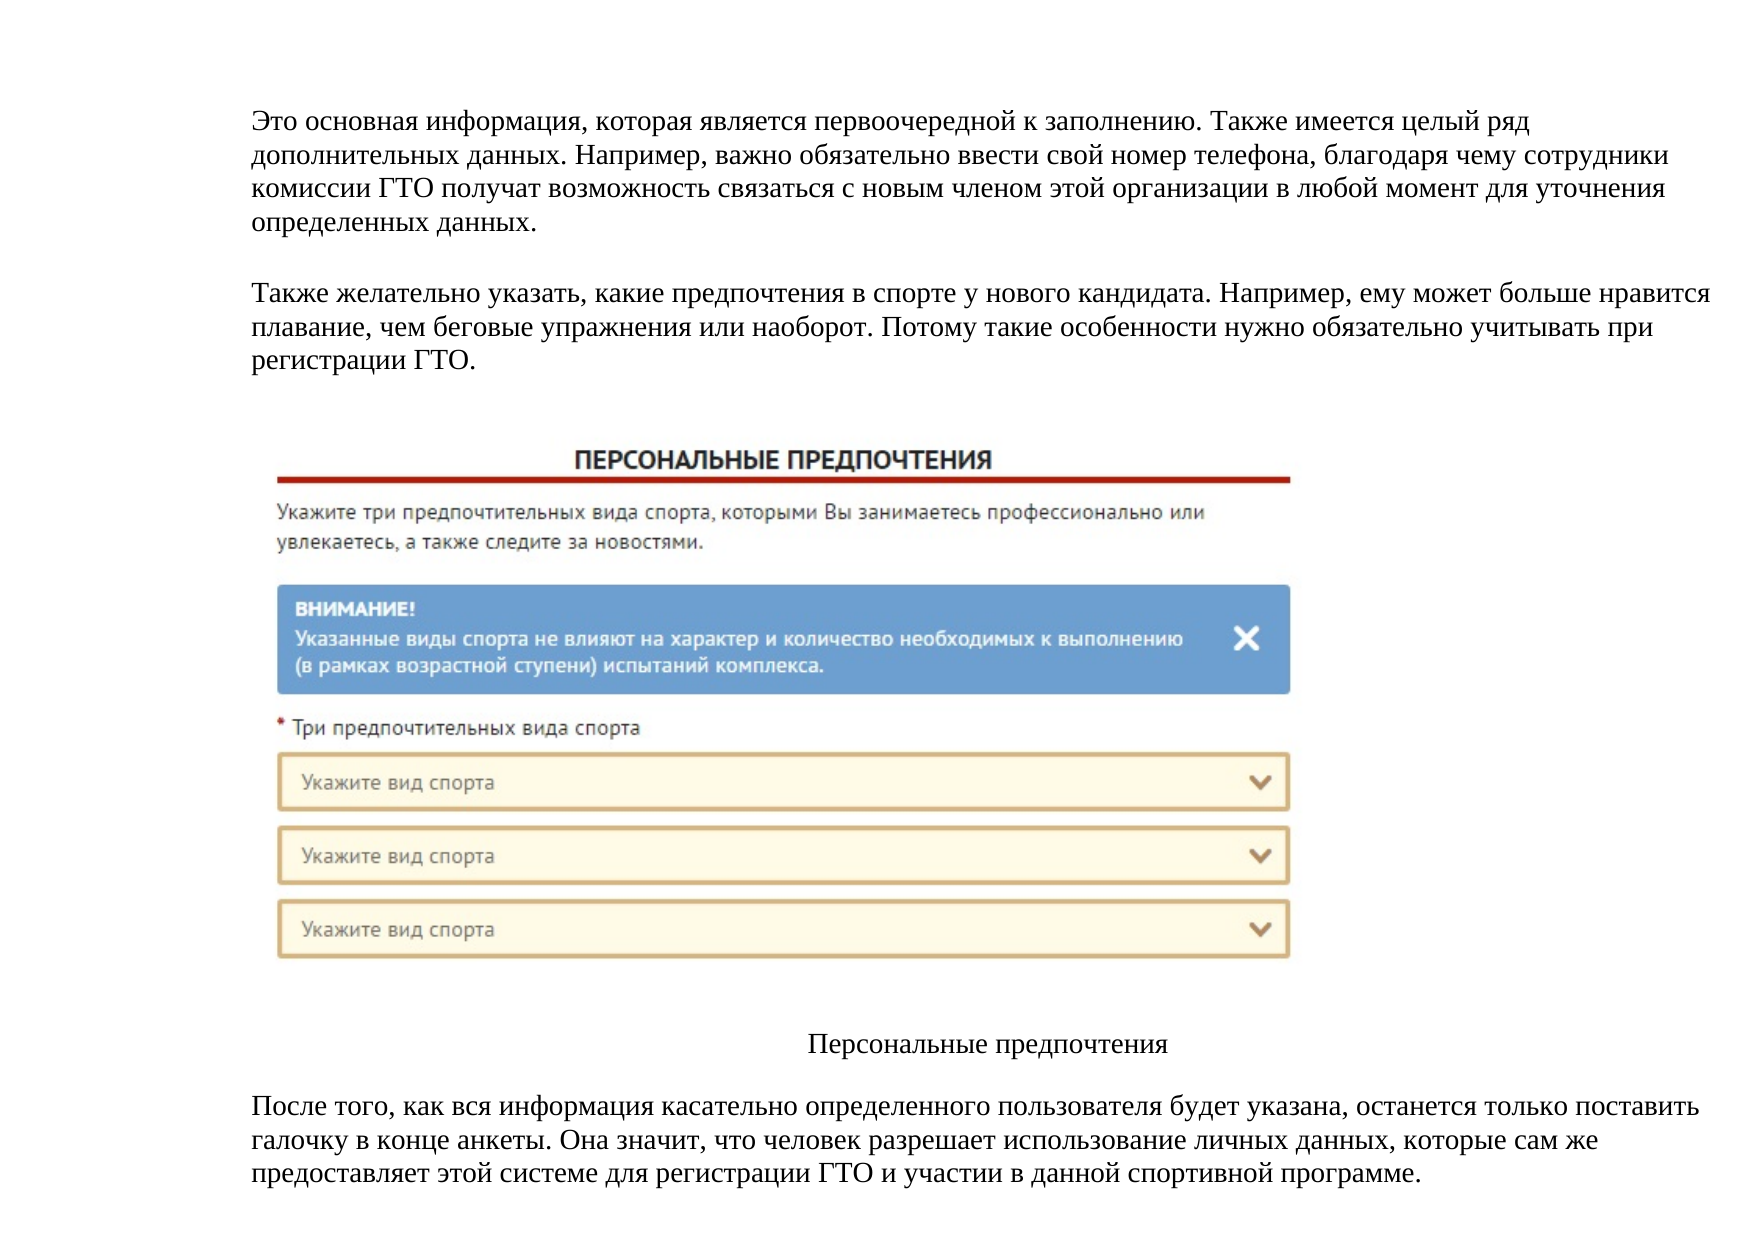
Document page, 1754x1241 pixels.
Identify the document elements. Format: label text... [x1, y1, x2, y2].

picture [251, 413, 1328, 1026]
text После того, как вся информация касательно определенного пользователя будет указана, останется только поставить галочку в конце анкеты. Она значит, что человек разрешает использование личных данных, которые сам же предоставляет этой системе для регистрации ГТО и участии в данной спортивной программе. [251, 1088, 1724, 1189]
text Персональные предпочтения [251, 1026, 1724, 1059]
text Также желательно указать, какие предпочтения в спорте у нового кандидата. Например, ему может больше нравится плавание, чем беговые упражнения или наоборот. Потому такие особенности нужно обязательно учитывать при регистрации ГТО. [251, 275, 1724, 376]
text Это основная информация, которая является первоочередной к заполнению. Также имеется целый ряд дополнительных данных. Например, важно обязательно ввести свой номер телефона, благодаря чему сотрудники комиссии ГТО получат возможность связаться с новым членом этой организации в любой момент для уточнения определенных данных. [251, 103, 1724, 238]
